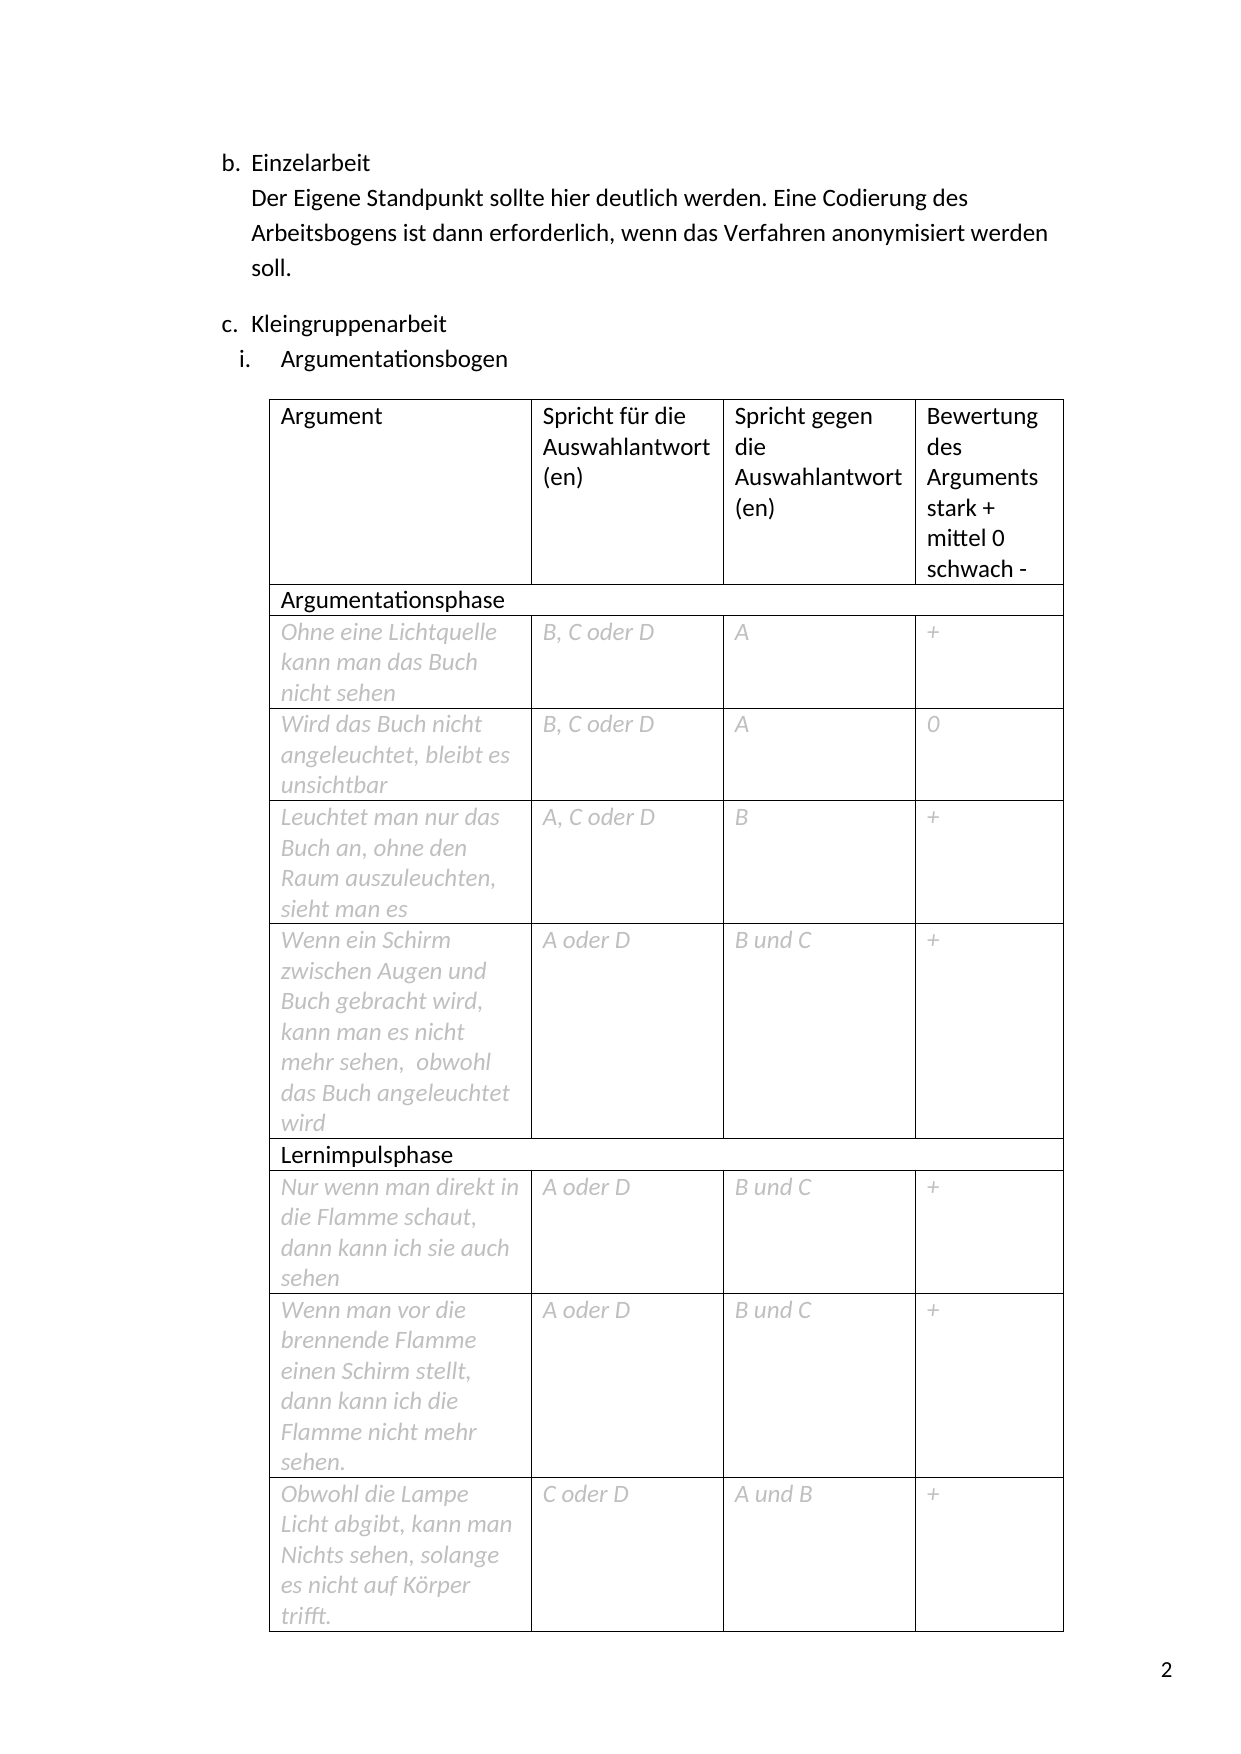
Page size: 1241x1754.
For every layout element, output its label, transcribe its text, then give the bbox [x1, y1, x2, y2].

table_header Bewertung des Arguments stark + mittel 0 schwach - [916, 400, 1063, 583]
table_cell 0 [916, 709, 1063, 800]
table_header Argument [270, 400, 531, 583]
table_cell B und C [724, 1294, 915, 1477]
table_cell Wenn ein Schirm zwischen Augen und Buch gebracht wird, kann man es nicht mehr sehen, obwohl das Buch angeleuchtet wird [270, 924, 531, 1138]
table_cell A [724, 616, 915, 708]
table_cell A, C oder D [532, 801, 723, 923]
table_cell Ohne eine Lichtquelle kann man das Buch nicht sehen [270, 616, 531, 708]
list Kleingruppenarbeit [221, 308, 1093, 339]
table_cell A [724, 709, 915, 800]
table_cell A und B [724, 1478, 915, 1631]
table_cell + [916, 924, 1063, 1138]
table_cell Wird das Buch nicht angeleuchtet, bleibt es unsichtbar [270, 709, 531, 800]
list Einzelarbeit [221, 148, 1093, 178]
table_cell B, C oder D [532, 709, 723, 800]
table_cell Wenn man vor die brennende Flamme einen Schirm stellt, dann kann ich die Flamme nicht mehr sehen. [270, 1294, 531, 1477]
table_cell + [916, 1478, 1063, 1631]
table_cell Obwohl die Lampe Licht abgibt, kann man Nichts sehen, solange es nicht auf Körper trifft. [270, 1478, 531, 1631]
table_cell Lernimpulsphase [270, 1139, 1063, 1169]
table_cell C oder D [532, 1478, 723, 1631]
table_header Spricht für die Auswahlantwort(en) [532, 400, 723, 583]
list Argumentationsbogen [251, 343, 1093, 374]
table_cell Argumentationsphase [270, 585, 1063, 615]
table_cell A oder D [532, 1294, 723, 1477]
text Der Eigene Standpunkt sollte hier deutlich werden. Eine Codierung des Arbeitsbogens ist dann erforderlich, wenn das Verfahren anonymisiert werden soll. [251, 183, 1093, 283]
table_cell A oder D [532, 924, 723, 1138]
table_cell B und C [724, 1171, 915, 1293]
table_cell + [916, 1294, 1063, 1477]
table_header Spricht gegen die Auswahlantwort(en) [724, 400, 915, 583]
table_cell A oder D [532, 1171, 723, 1293]
table_cell B, C oder D [532, 616, 723, 708]
table_cell Leuchtet man nur das Buch an, ohne den Raum auszuleuchten, sieht man es [270, 801, 531, 923]
table_cell + [916, 1171, 1063, 1293]
table_cell + [916, 801, 1063, 923]
table_cell Nur wenn man direkt in die Flamme schaut, dann kann ich sie auch sehen [270, 1171, 531, 1293]
table_cell B [724, 801, 915, 923]
table_cell B und C [724, 924, 915, 1138]
table_cell + [916, 616, 1063, 708]
